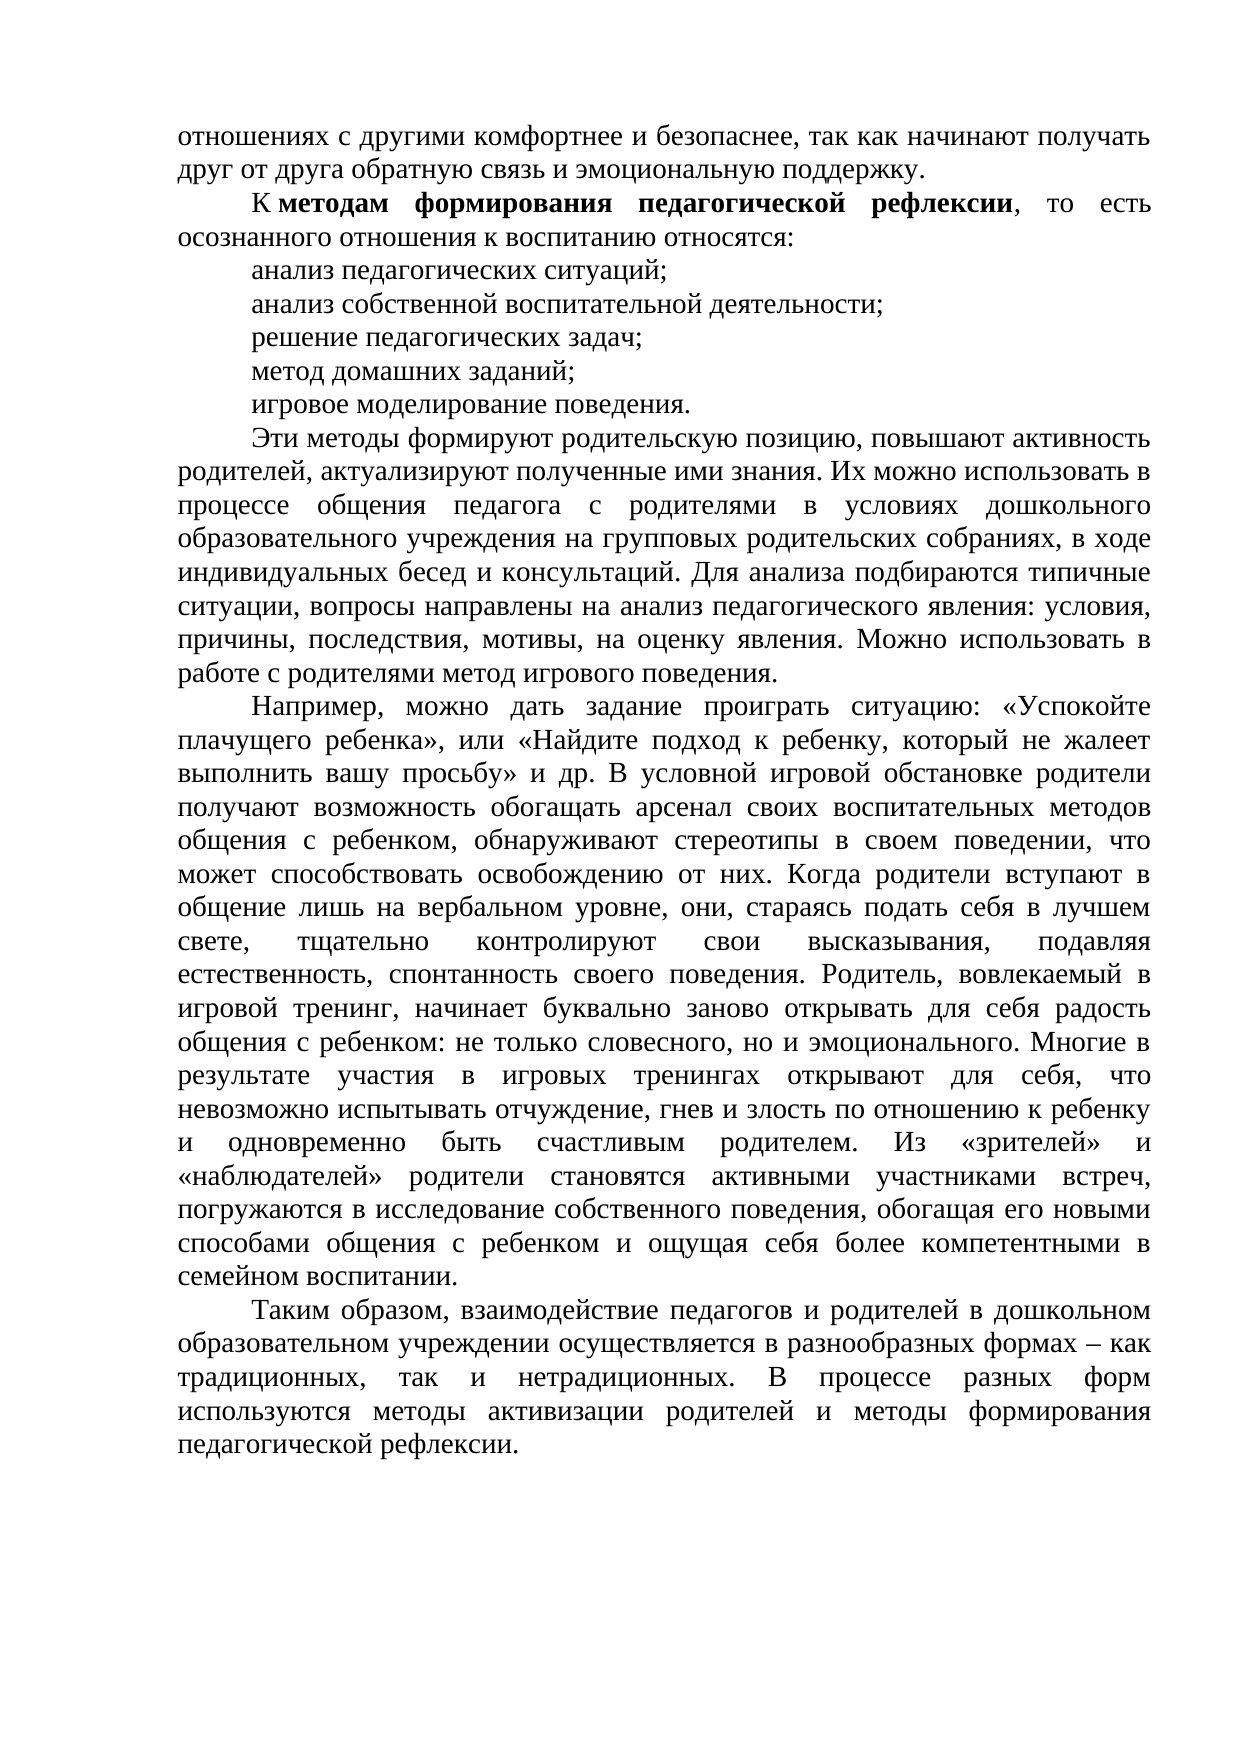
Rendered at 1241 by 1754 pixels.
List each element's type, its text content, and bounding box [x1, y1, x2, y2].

text игровое моделирование поведения. [177, 386, 1152, 420]
text анализ собственной воспитательной деятельности; [177, 286, 1152, 319]
text Например, можно дать задание проиграть ситуацию: «Успокойте плачущего ребенка», или «Найдите подход к ребенку, который не жалеет выполнить вашу просьбу» и др. В условной игровой обстановке родители получают возможность обогащать арсенал своих воспитательных методов общения с ребенком, обнаруживают стереотипы в своем поведении, что может способствовать освобождению от них. Когда родители вступают в общение лишь на вербальном уровне, они, стараясь подать себя в лучшем свете, тщательно контролируют свои высказывания, подавляя естественность, спонтанность своего поведения. Родитель, вовлекаемый в игровой тренинг, начинает буквально заново открывать для себя радость общения с ребенком: не только словесного, но и эмоционального. Многие в результате участия в игровых тренингах открывают для себя, что невозможно испытывать отчуждение, гнев и злость по отношению к ребенку и одновременно быть счастливым родителем. Из «зрителей» и «наблюдателей» родители становятся активными участниками встреч, погружаются в исследование собственного поведения, обогащая его новыми способами общения с ребенком и ощущая себя более компетентными в семейном воспитании. [177, 688, 1152, 1292]
text метод домашних заданий; [177, 353, 1152, 386]
text К методам формирования педагогической рефлексии, то есть осознанного отношения к воспитанию относятся: [177, 185, 1152, 252]
text Таким образом, взаимодействие педагогов и родителей в дошкольном образовательном учреждении осуществляется в разнообразных формах – как традиционных, так и нетрадиционных. В процессе разных форм используются методы активизации родителей и методы формирования педагогической рефлексии. [177, 1292, 1152, 1460]
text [177, 118, 1152, 185]
text решение педагогических задач; [177, 319, 1152, 353]
text Эти методы формируют родительскую позицию, повышают активность родителей, актуализируют полученные ими знания. Их можно использовать в процессе общения педагога с родителями в условиях дошкольного образовательного учреждения на групповых родительских собраниях, в ходе индивидуальных бесед и консультаций. Для анализа подбираются типичные ситуации, вопросы направлены на анализ педагогического явления: условия, причины, последствия, мотивы, на оценку явления. Можно использовать в работе с родителями метод игрового поведения. [177, 420, 1152, 688]
text анализ педагогических ситуаций; [177, 252, 1152, 286]
